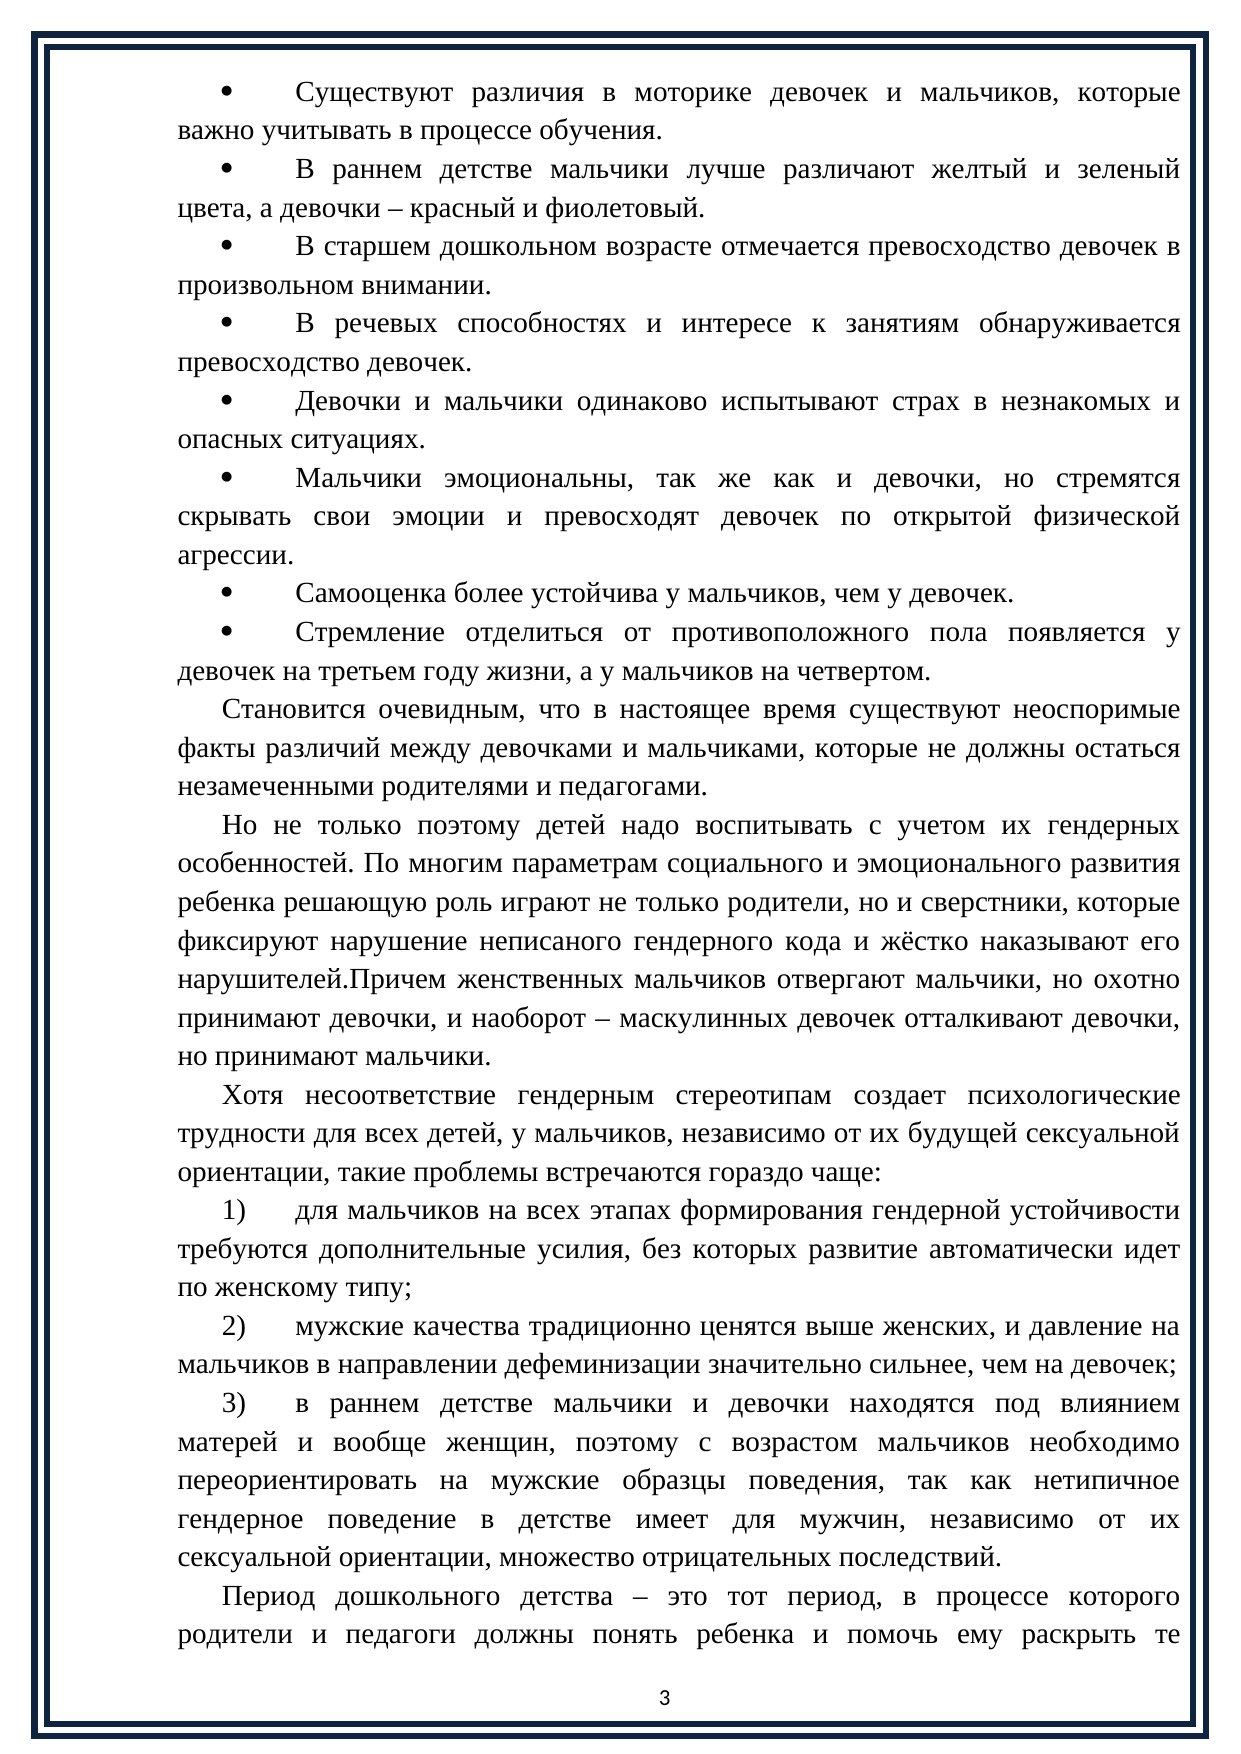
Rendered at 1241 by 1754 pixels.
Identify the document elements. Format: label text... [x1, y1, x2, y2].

list Девочки и мальчики одинаково испытывают страх в незнакомых и опасных ситуациях. [177, 383, 1181, 455]
list Стремление отделиться от противоположного пола появляется у девочек на третьем году жизни, а у мальчиков на четвертом. [177, 614, 1181, 686]
text Хотя несоответствие гендерным стереотипам создает психологические трудности для всех детей, у мальчиков, независимо от их будущей сексуальной ориентации, такие проблемы встречаются гораздо чаще: [177, 1077, 1181, 1187]
list Самооценка более устойчива у мальчиков, чем у девочек. [177, 576, 1181, 609]
list В старшем дошкольном возрасте отмечается превосходство девочек в произвольном внимании. [177, 228, 1181, 300]
list мужские качества традиционно ценятся выше женских, и давление на мальчиков в направлении дефеминизации значительно сильнее, чем на девочек; [177, 1308, 1181, 1380]
list в раннем детстве мальчики и девочки находятся под влиянием матерей и вообще женщин, поэтому с возрастом мальчиков необходимо переориентировать на мужские образцы поведения, так как нетипичное гендерное поведение в детстве имеет для мужчин, независимо от их сексуальной ориентации, множество отрицательных последствий. [177, 1385, 1181, 1573]
list для мальчиков на всех этапах формирования гендерной устойчивости требуются дополнительные усилия, без которых развитие автоматически идет по женскому типу; [177, 1192, 1181, 1303]
text Но не только поэтому детей надо воспитывать с учетом их гендерных особенностей. По многим параметрам социального и эмоционального развития ребенка решающую роль играют не только родители, но и сверстники, которые фиксируют нарушение неписаного гендерного кода и жёстко наказывают его нарушителей.Причем женственных мальчиков отвергают мальчики, но охотно принимают девочки, и наоборот – маскулинных девочек отталкивают девочки, но принимают мальчики. [177, 807, 1181, 1072]
list Мальчики эмоциональны, так же как и девочки, но стремятся скрывать свои эмоции и превосходят девочек по открытой физической агрессии. [177, 460, 1181, 571]
text Становится очевидным, что в настоящее время существуют неоспоримые факты различий между девочками и мальчиками, которые не должны остаться незамеченными родителями и педагогами. [177, 691, 1181, 802]
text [177, 1578, 1181, 1650]
list В раннем детстве мальчики лучше различают желтый и зеленый цвета, а девочки – красный и фиолетовый. [177, 151, 1181, 223]
list Существуют различия в моторике девочек и мальчиков, которые важно учитывать в процессе обучения. [177, 74, 1181, 146]
list В речевых способностях и интересе к занятиям обнаруживается превосходство девочек. [177, 305, 1181, 378]
